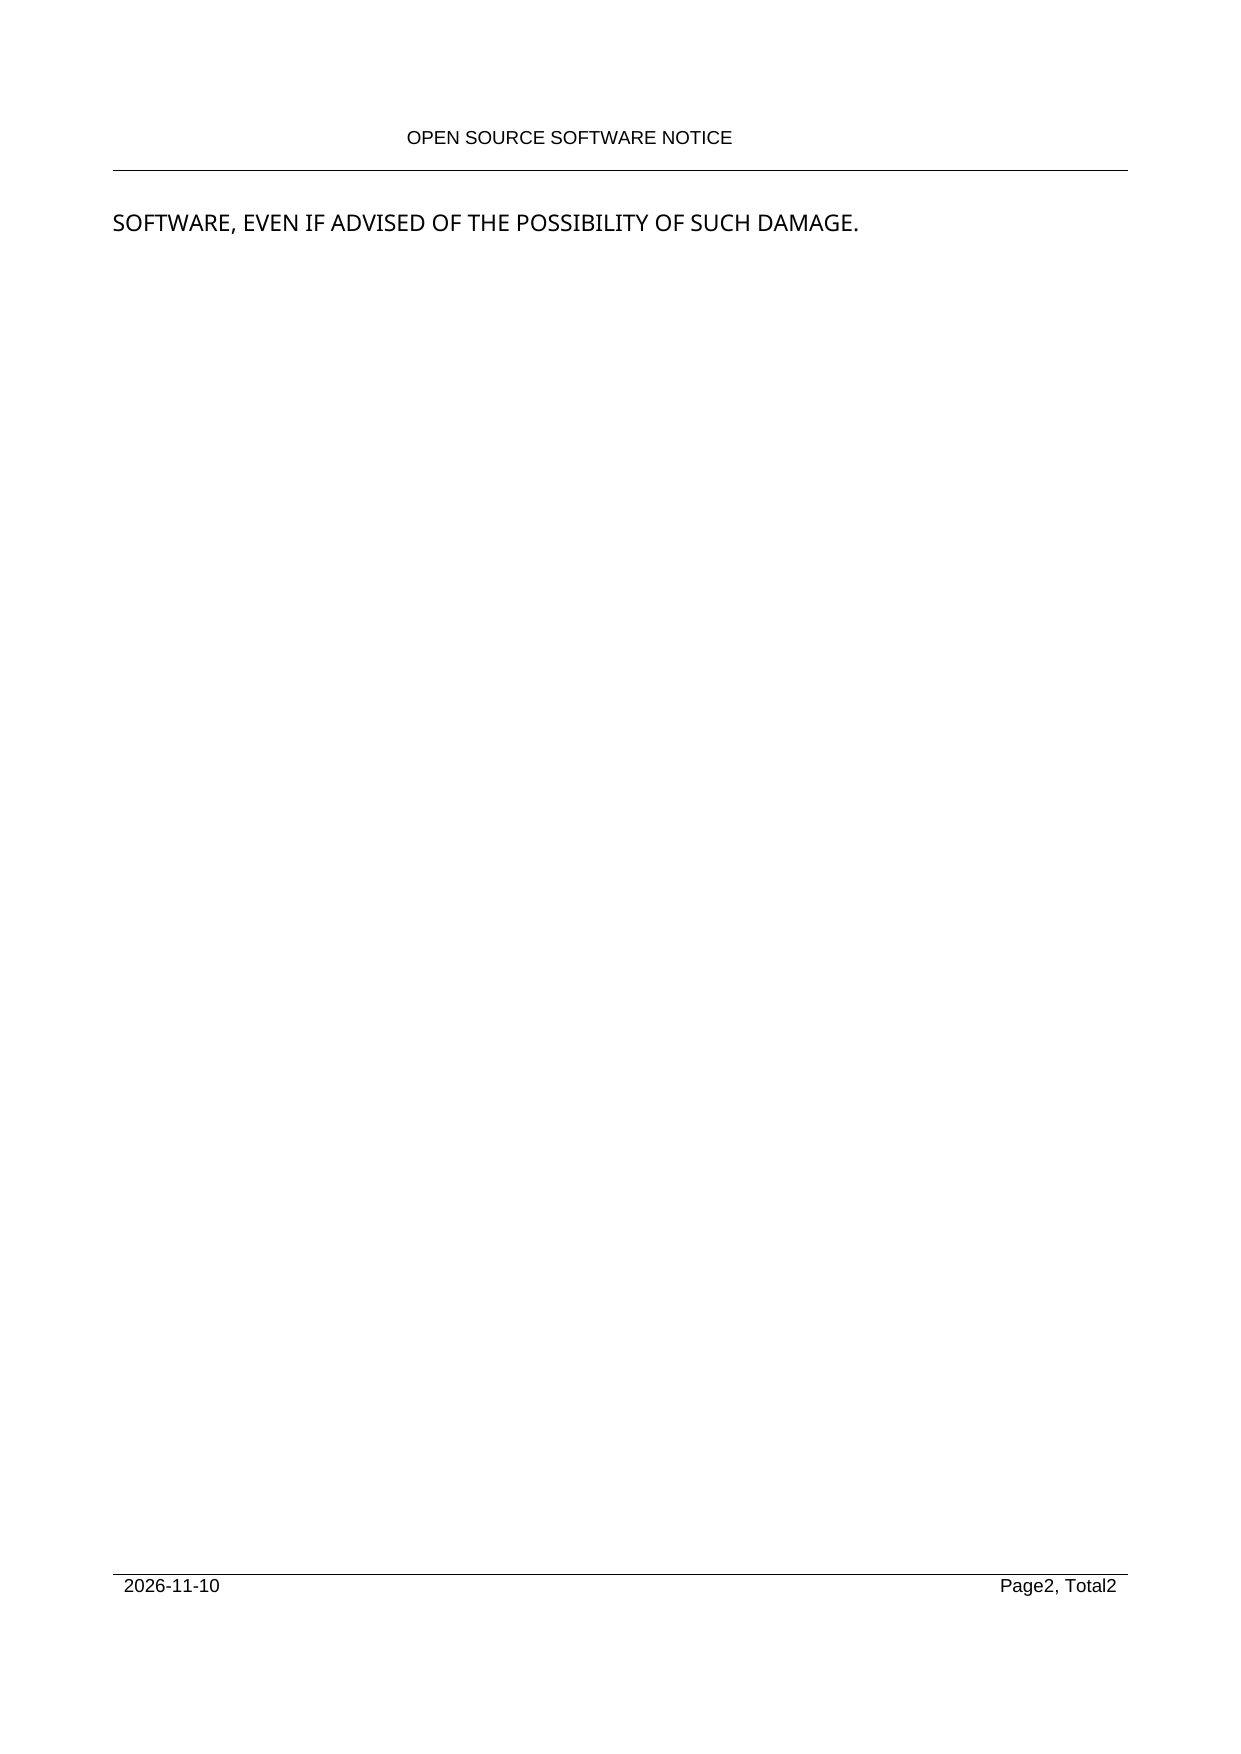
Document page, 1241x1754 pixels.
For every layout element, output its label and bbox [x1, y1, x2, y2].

text [112, 206, 1128, 239]
